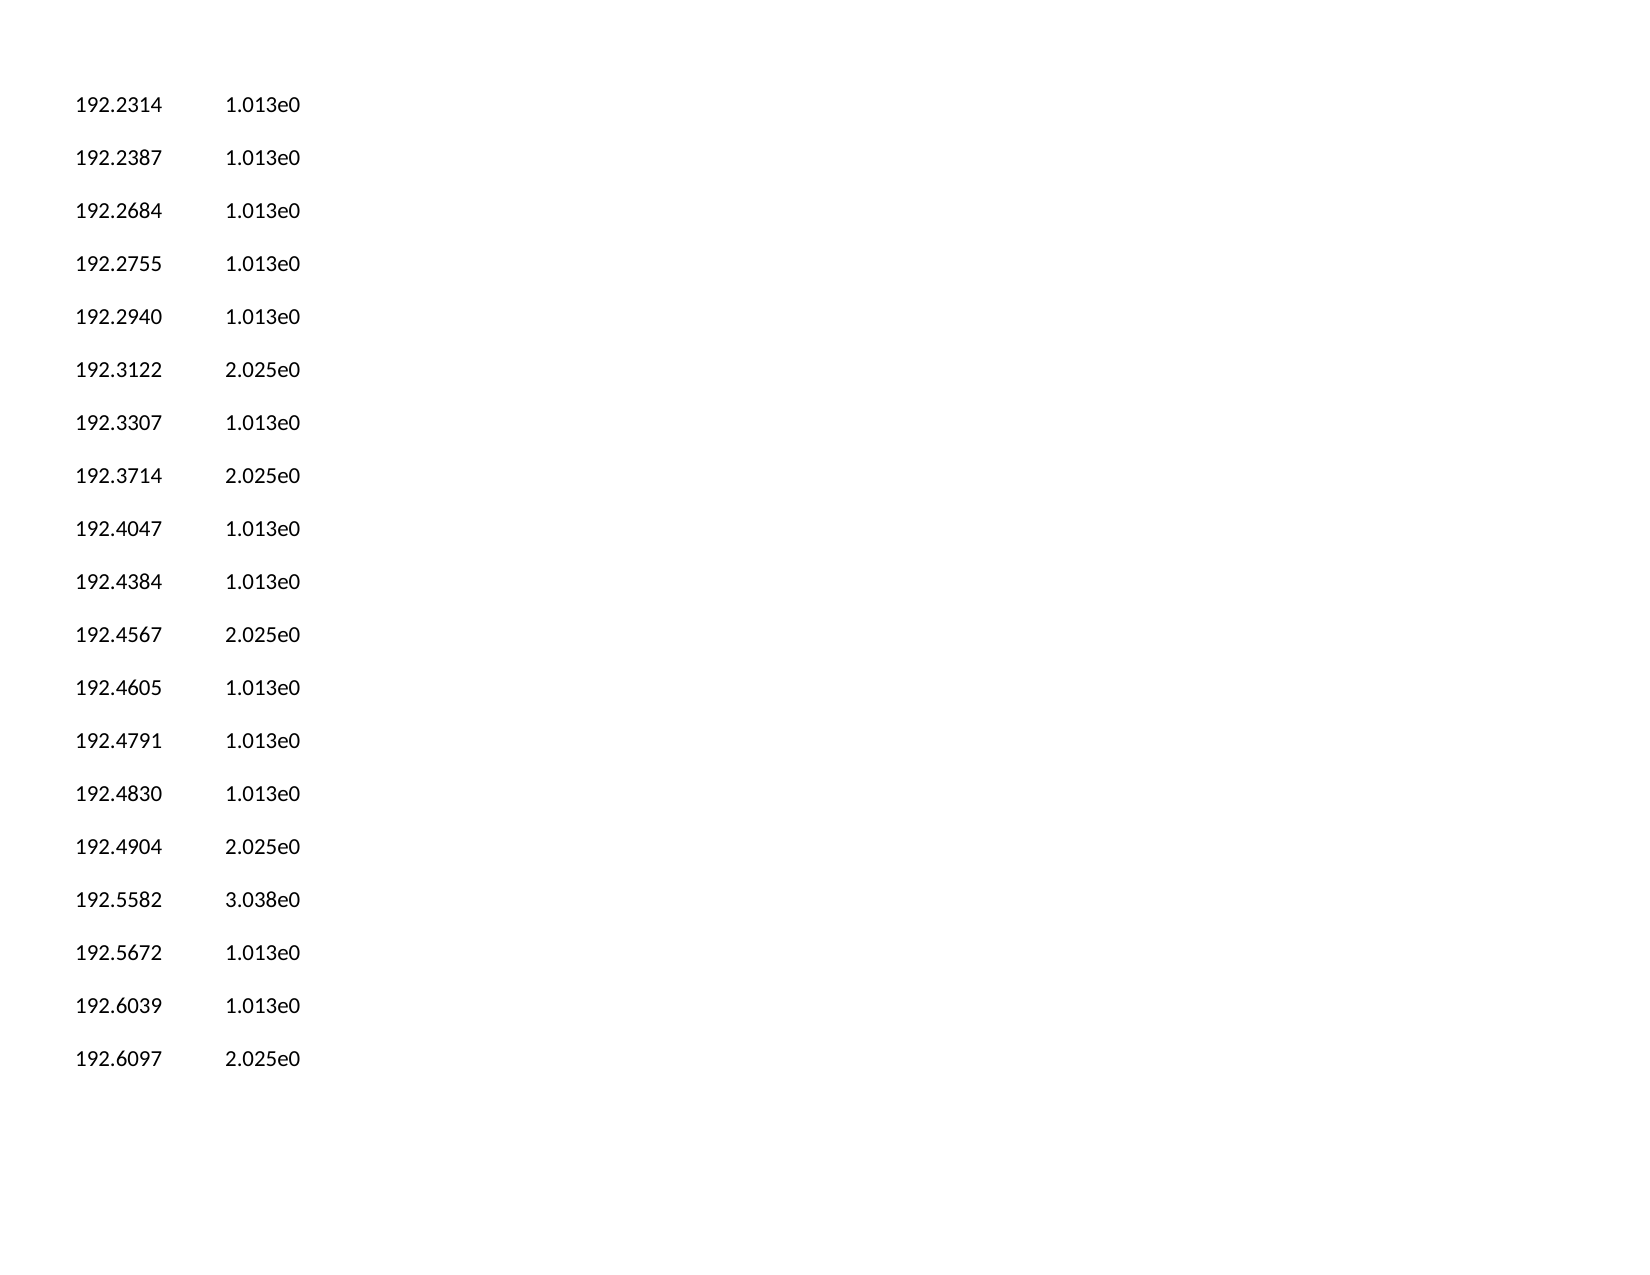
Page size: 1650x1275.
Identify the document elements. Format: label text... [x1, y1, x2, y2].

text 192.4605 1.013e0 [75, 673, 1563, 701]
text 192.4791 1.013e0 [75, 726, 1563, 754]
text 192.6097 2.025e0 [75, 1044, 1563, 1072]
text 192.3307 1.013e0 [75, 408, 1563, 436]
text 192.2387 1.013e0 [75, 143, 1563, 171]
text 192.4567 2.025e0 [75, 620, 1563, 648]
text 192.2314 1.013e0 [75, 90, 1563, 118]
text 192.4830 1.013e0 [75, 779, 1563, 807]
text 192.6039 1.013e0 [75, 991, 1563, 1019]
text 192.5582 3.038e0 [75, 885, 1563, 913]
text 192.4904 2.025e0 [75, 832, 1563, 860]
text 192.3714 2.025e0 [75, 461, 1563, 489]
text 192.4047 1.013e0 [75, 514, 1563, 542]
text 192.4384 1.013e0 [75, 567, 1563, 595]
text 192.5672 1.013e0 [75, 938, 1563, 966]
text 192.2684 1.013e0 [75, 196, 1563, 224]
text 192.3122 2.025e0 [75, 355, 1563, 383]
text 192.2755 1.013e0 [75, 249, 1563, 277]
text 192.2940 1.013e0 [75, 302, 1563, 330]
